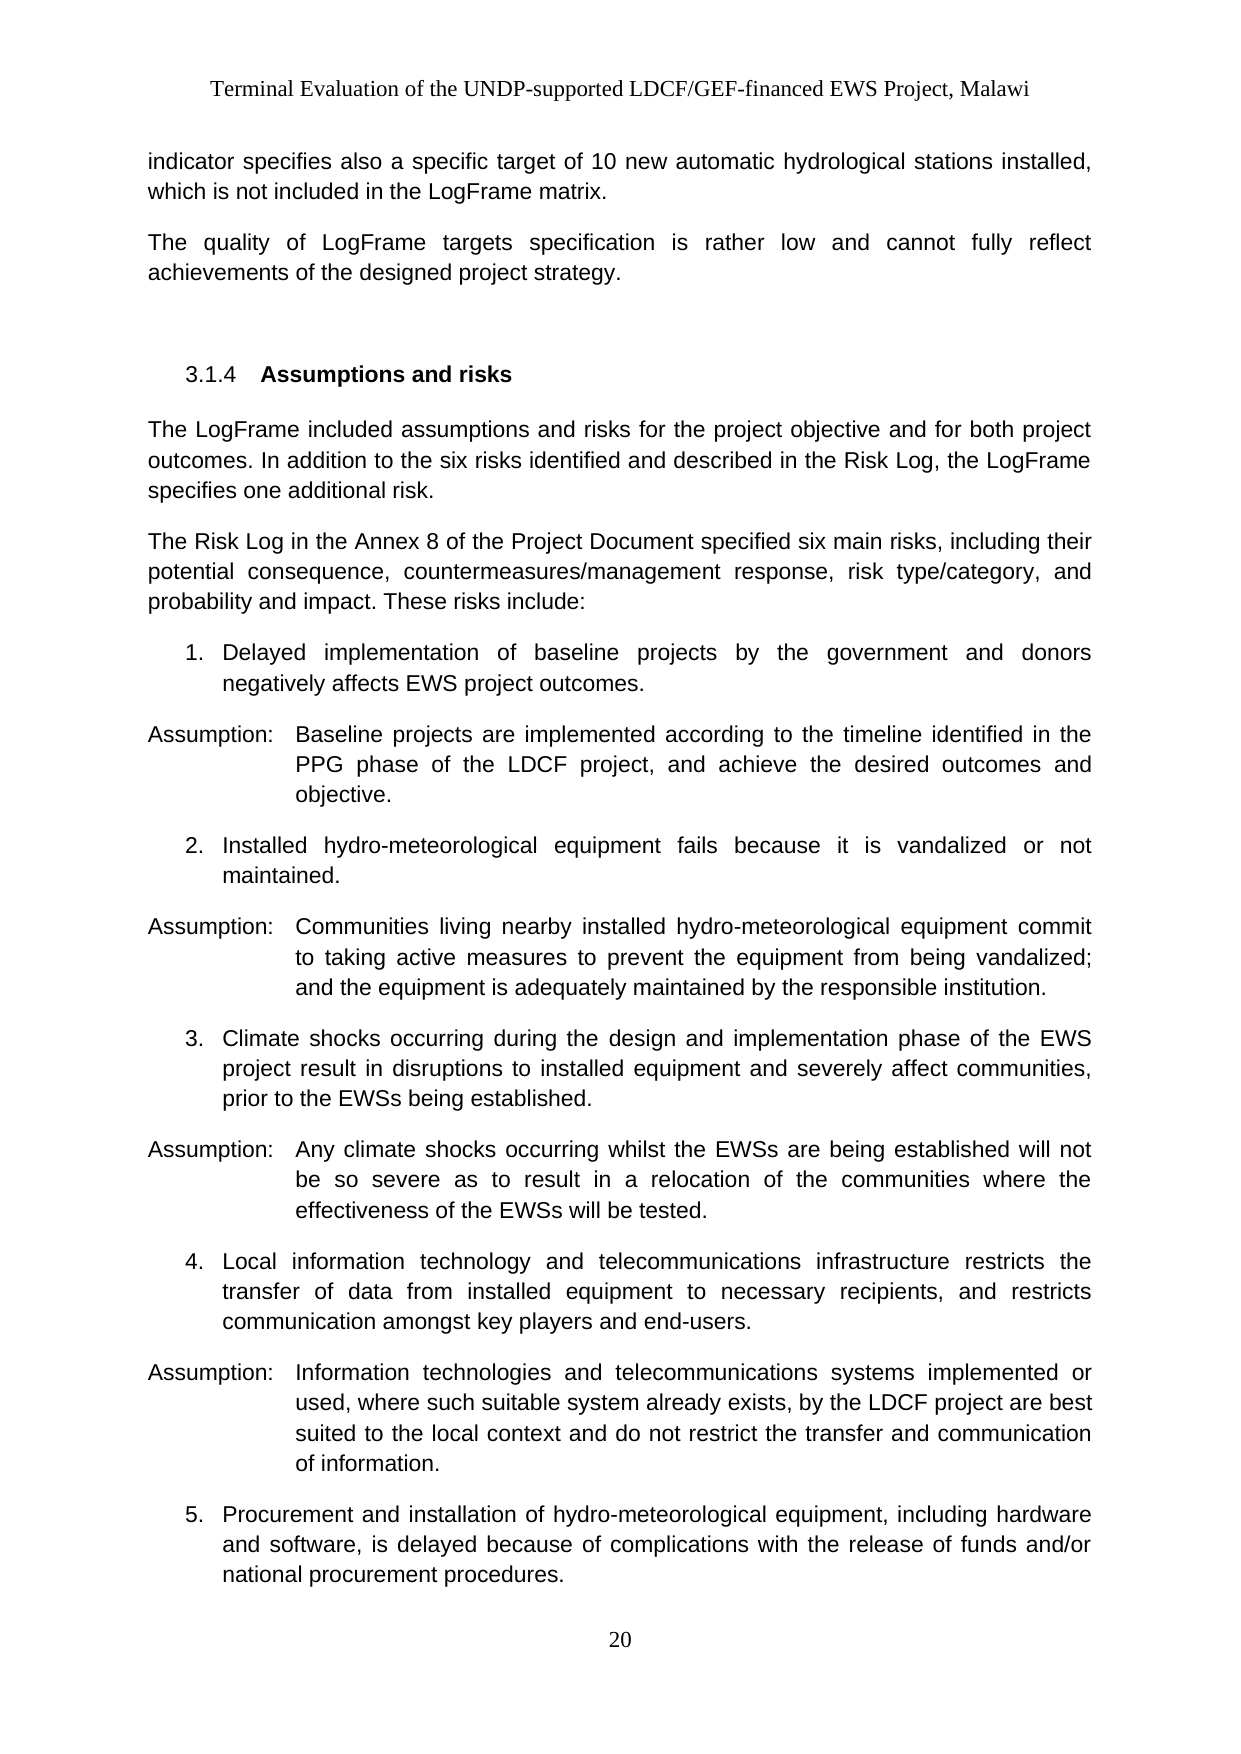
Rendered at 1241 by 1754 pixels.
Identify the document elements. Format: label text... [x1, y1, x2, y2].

subtitle Assumptions and risks [185, 361, 1092, 388]
text The LogFrame included assumptions and risks for the project objective and for both project outcomes. In addition to the six risks identified and described in the Risk Log, the LogFrame specifies one additional risk. [148, 416, 1092, 503]
text Assumption: Communities living nearby installed hydro-meteorological equipment commit to taking active measures to prevent the equipment from being vandalized; and the equipment is adequately maintained by the responsible institution. [148, 913, 1092, 1000]
text Assumption: Any climate shocks occurring whilst the EWSs are being established will not be so severe as to result in a relocation of the communities where the effectiveness of the EWSs will be tested. [148, 1136, 1092, 1223]
list Installed hydro-meteorological equipment fails because it is vandalized or not maintained. [185, 832, 1092, 889]
list Procurement and installation of hydro-meteorological equipment, including hardware and software, is delayed because of complications with the release of funds and/or national procurement procedures. [185, 1501, 1092, 1588]
list Delayed implementation of baseline projects by the government and donors negatively affects EWS project outcomes. [185, 639, 1092, 696]
text Assumption: Information technologies and telecommunications systems implemented or used, where such suitable system already exists, by the LDCF project are best suited to the local context and do not restrict the transfer and communication of information. [148, 1359, 1092, 1476]
text The quality of LogFrame targets specification is rather low and cannot fully reflect achievements of the designed project strategy. [148, 229, 1092, 286]
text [148, 148, 1092, 204]
text Assumption: Baseline projects are implemented according to the timeline identified in the PPG phase of the LDCF project, and achieve the desired outcomes and objective. [148, 721, 1092, 807]
list Climate shocks occurring during the design and implementation phase of the EWS project result in disruptions to installed equipment and severely affect communities, prior to the EWSs being established. [185, 1025, 1092, 1112]
list Local information technology and telecommunications infrastructure restricts the transfer of data from installed equipment to necessary recipients, and restricts communication amongst key players and end-users. [185, 1248, 1092, 1334]
text The Risk Log in the Annex 8 of the Project Document specified six main risks, including their potential consequence, countermeasures/management response, risk type/category, and probability and impact. These risks include: [148, 528, 1092, 615]
